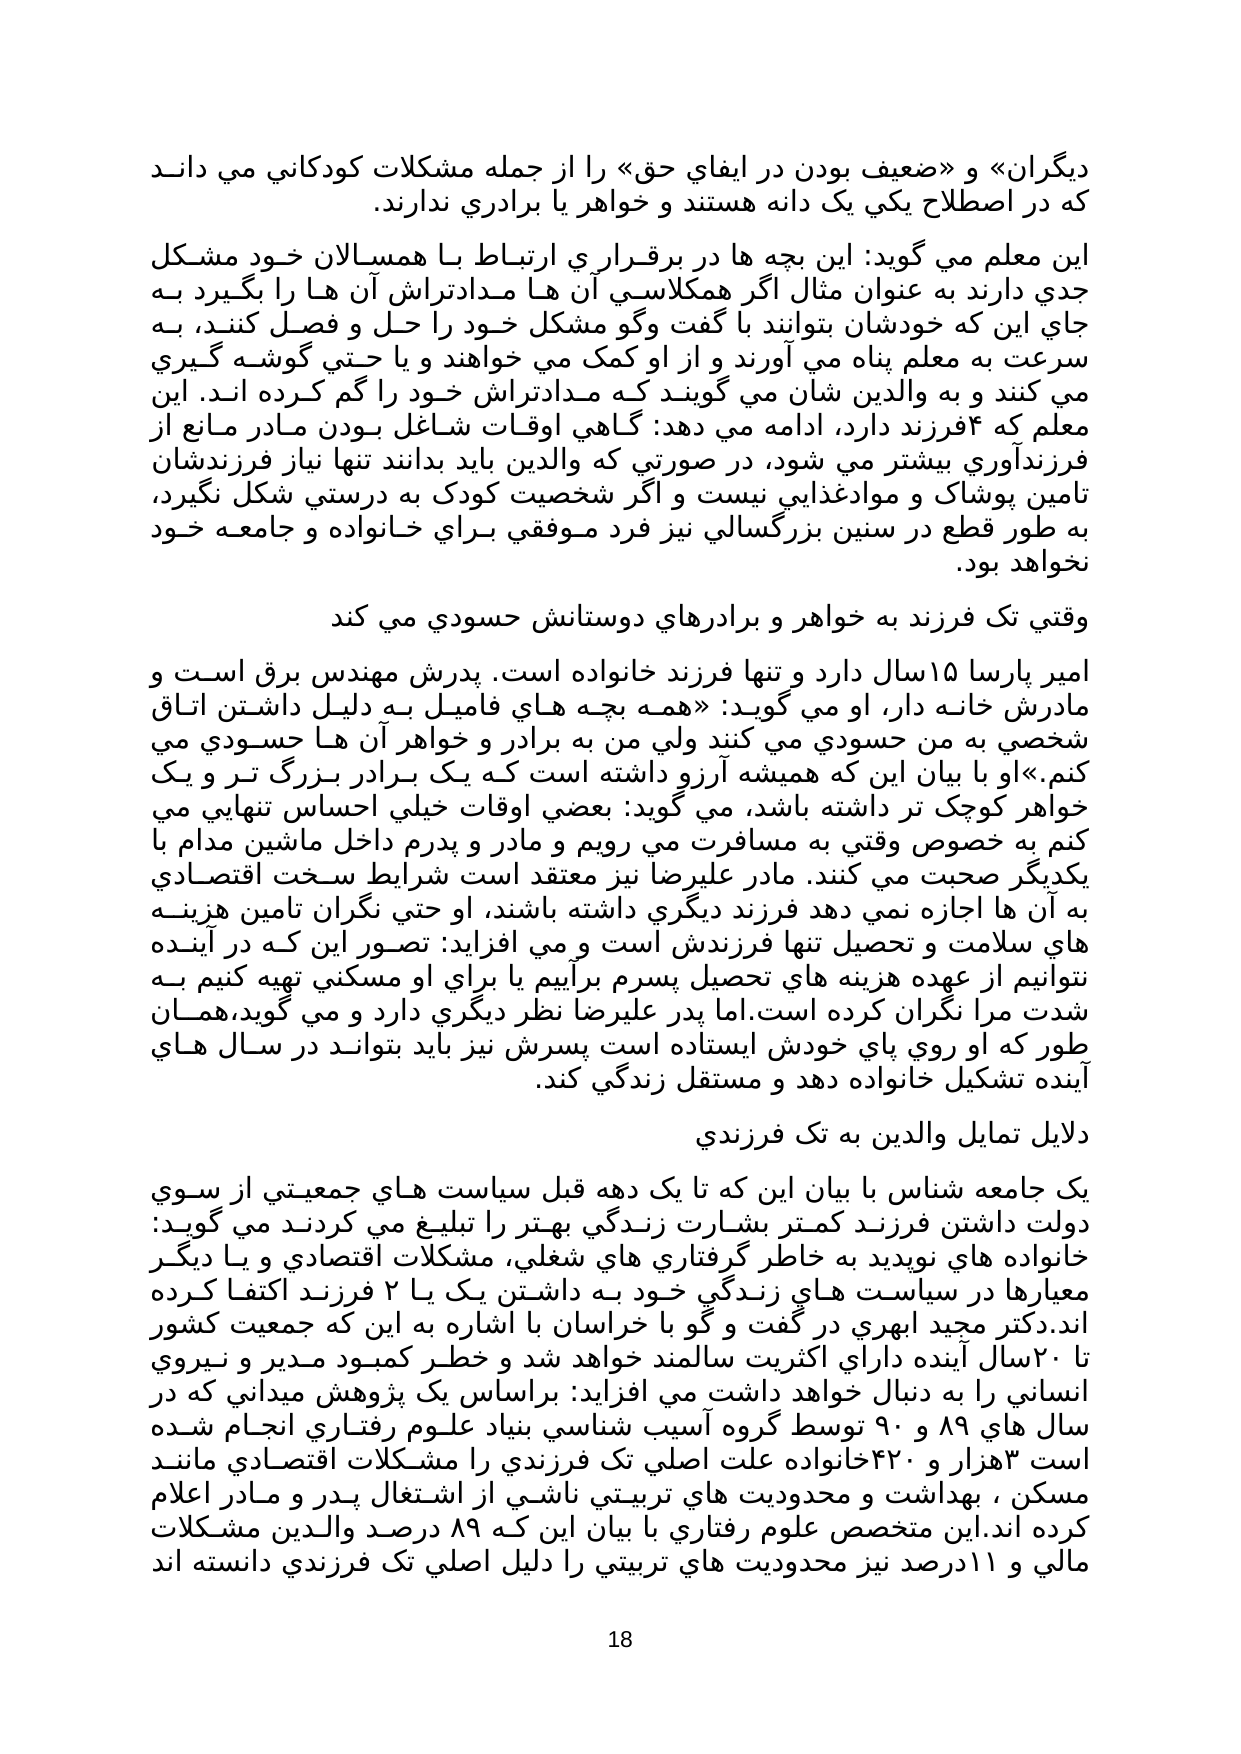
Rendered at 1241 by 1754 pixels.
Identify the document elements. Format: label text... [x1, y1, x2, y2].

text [150, 150, 1090, 218]
text دلايل تمايل والدين به تک فرزندي [150, 1116, 1090, 1150]
text وقتي تک فرزند به خواهر و برادرهاي دوستانش حسودي مي کند [150, 599, 1090, 633]
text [150, 1171, 1090, 1578]
text امير پارسا ۱۵سال دارد و تنها فرزند خانواده است. پدرش مهندس برق است و مادرش خانه دار، او مي گويد: «همه بچه هاي فاميل به دليل داشتن اتاق شخصي به من حسودي مي کنند ولي من به برادر و خواهر آن ها حسودي مي کنم.»او با بيان اين که هميشه آرزو داشته است که يک برادر بزرگ تر و يک خواهر کوچک تر داشته باشد، مي گويد: بعضي اوقات خيلي احساس تنهايي مي کنم به خصوص وقتي به مسافرت مي رويم و مادر و پدرم داخل ماشين مدام با يکديگر صحبت مي کنند. مادر عليرضا نيز معتقد است شرايط سخت اقتصادي به آن ها اجازه نمي دهد فرزند ديگري داشته باشند، او حتي نگران تامين هزينه هاي سلامت و تحصيل تنها فرزندش است و مي افزايد: تصور اين که در آينده نتوانيم از عهده هزينه هاي تحصيل پسرم برآييم يا براي او مسکني تهيه کنيم به شدت مرا نگران کرده است.اما پدر عليرضا نظر ديگري دارد و مي گويد،همان طور که او روي پاي خودش ايستاده است پسرش نيز بايد بتواند در سال هاي آينده تشکيل خانواده دهد و مستقل زندگي کند. [150, 654, 1090, 1095]
text اين معلم مي گويد: اين بچه ها در برقرار ي ارتباط با همسالان خود مشکل جدي دارند به عنوان مثال اگر همکلاسي آن ها مدادتراش آن ها را بگيرد به جاي اين که خودشان بتوانند با گفت وگو مشکل خود را حل و فصل کنند، به سرعت به معلم پناه مي آورند و از او کمک مي خواهند و يا حتي گوشه گيري مي کنند و به والدين شان مي گويند که مدادتراش خود را گم کرده اند. اين معلم که ۴فرزند دارد، ادامه مي دهد: گاهي اوقات شاغل بودن مادر مانع از فرزندآوري بيشتر مي شود، در صورتي که والدين بايد بدانند تنها نياز فرزندشان تامين پوشاک و موادغذايي نيست و اگر شخصيت کودک به درستي شکل نگيرد، به طور قطع در سنين بزرگسالي نيز فرد موفقي براي خانواده و جامعه خود نخواهد بود. [150, 239, 1090, 578]
